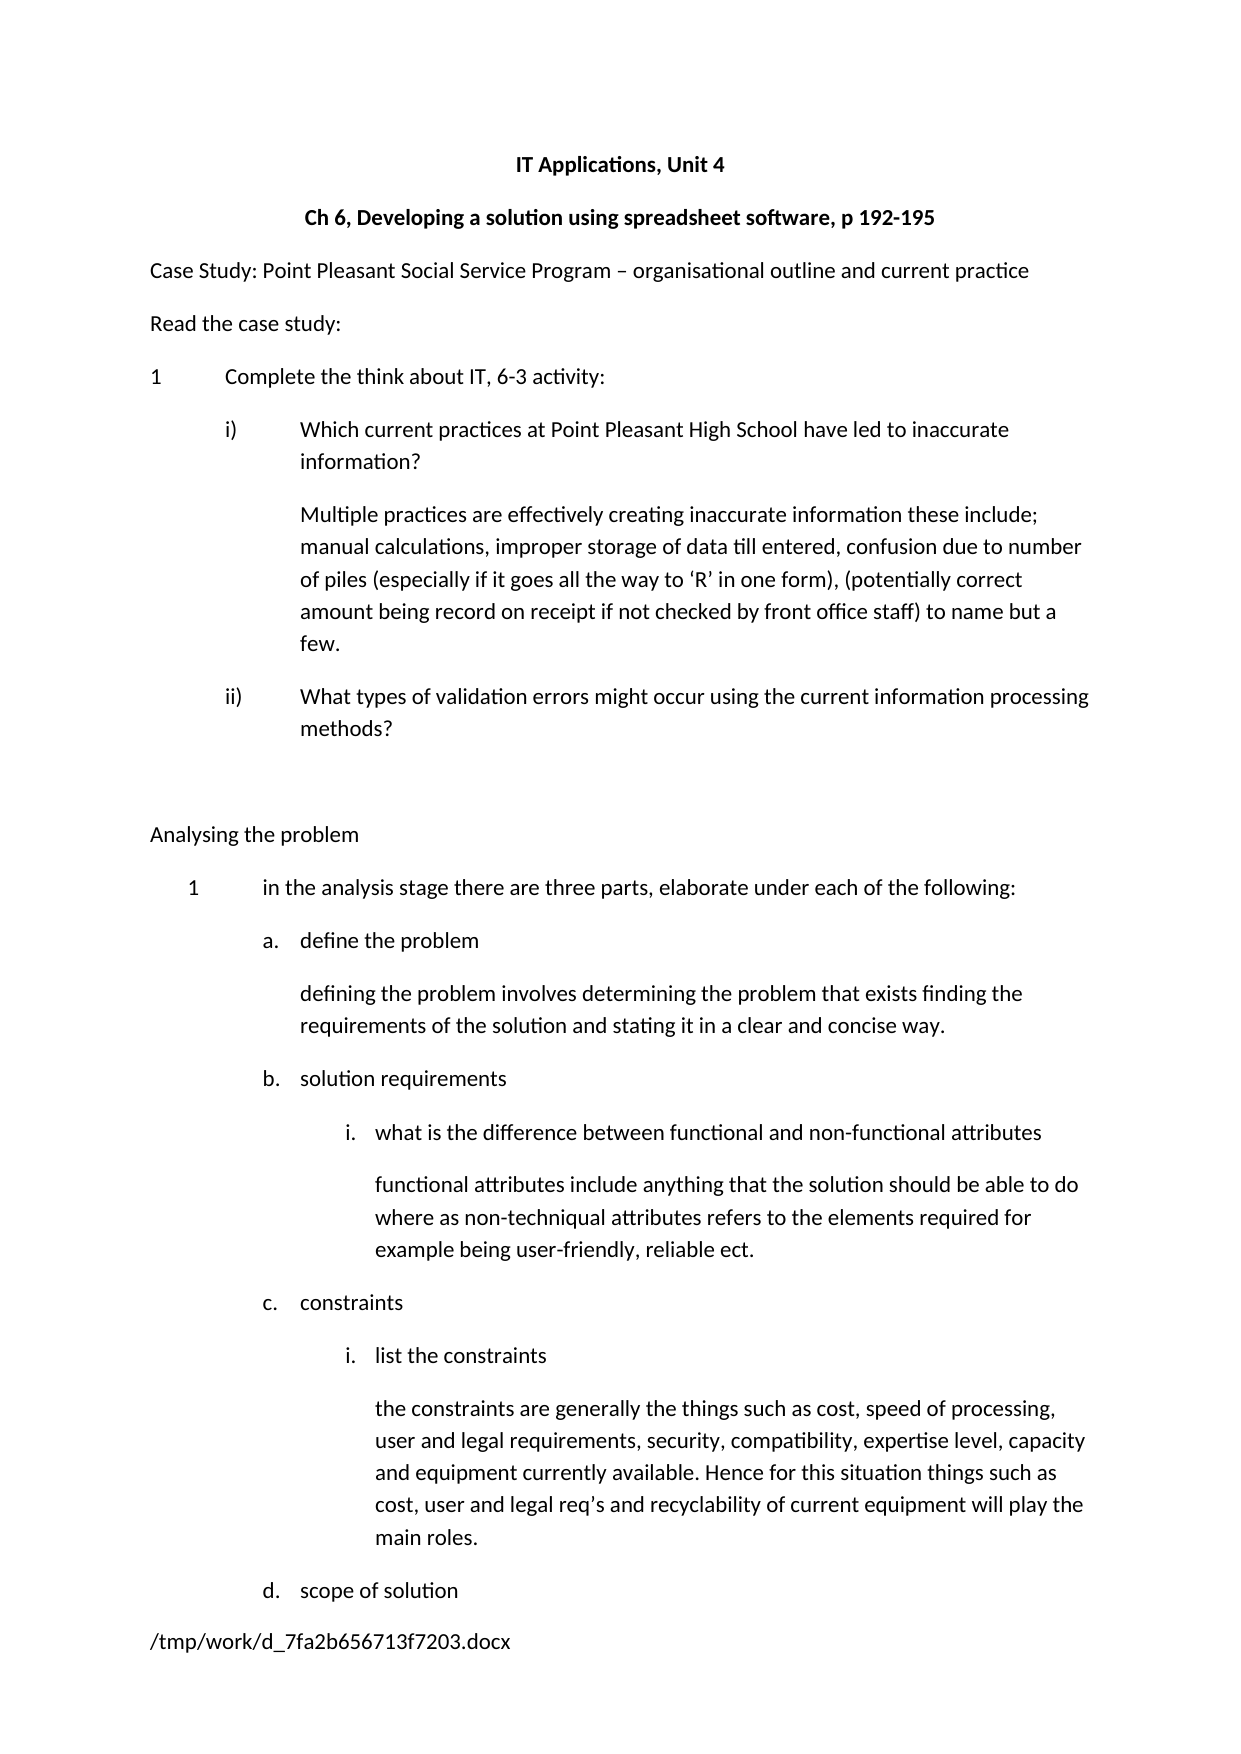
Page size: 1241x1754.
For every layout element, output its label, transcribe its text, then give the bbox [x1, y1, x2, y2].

list What types of validation errors might occur using the current information processing methods? [225, 682, 1090, 742]
list Multiple practices are effectively creating inaccurate information these include; manual calculations, improper storage of data till entered, confusion due to number of piles (especially if it goes all the way to ‘R’ in one form), (potentially correct amount being record on receipt if not checked by front office staff) to name but a few. [300, 500, 1090, 657]
text Ch 6, Developing a solution using spreadsheet software, p 192-195 [150, 203, 1090, 231]
list define the problem [262, 926, 1090, 954]
list Read the case study: [150, 309, 1090, 337]
list Case Study: Point Pleasant Social Service Program – organisational outline and current practice [150, 256, 1090, 284]
list Analysing the problem [150, 820, 1090, 848]
list solution requirements [262, 1064, 1090, 1093]
list in the analysis stage there are three parts, elaborate under each of the following: [187, 873, 1090, 901]
list functional attributes include anything that the solution should be able to do where as non-techniqual attributes refers to the elements required for example being user-friendly, reliable ect. [375, 1171, 1090, 1263]
list Which current practices at Point Pleasant High School have led to inaccurate information? [225, 415, 1090, 475]
text IT Applications, Unit 4 [150, 150, 1090, 178]
list what is the difference between functional and non-functional attributes [356, 1118, 1090, 1146]
list constraints [262, 1288, 1090, 1316]
list scope of solution [262, 1576, 1090, 1604]
list list the constraints [356, 1341, 1090, 1369]
list the constraints are generally the things such as cost, speed of processing, user and legal requirements, security, compatibility, expertise level, capacity and equipment currently available. Hence for this situation things such as cost, user and legal req’s and recyclability of current equipment will play the main roles. [375, 1394, 1090, 1551]
list defining the problem involves determining the problem that exists finding the requirements of the solution and stating it in a clear and concise way. [300, 979, 1090, 1039]
list 1 Complete the think about IT, 6-3 activity: [150, 362, 1090, 390]
